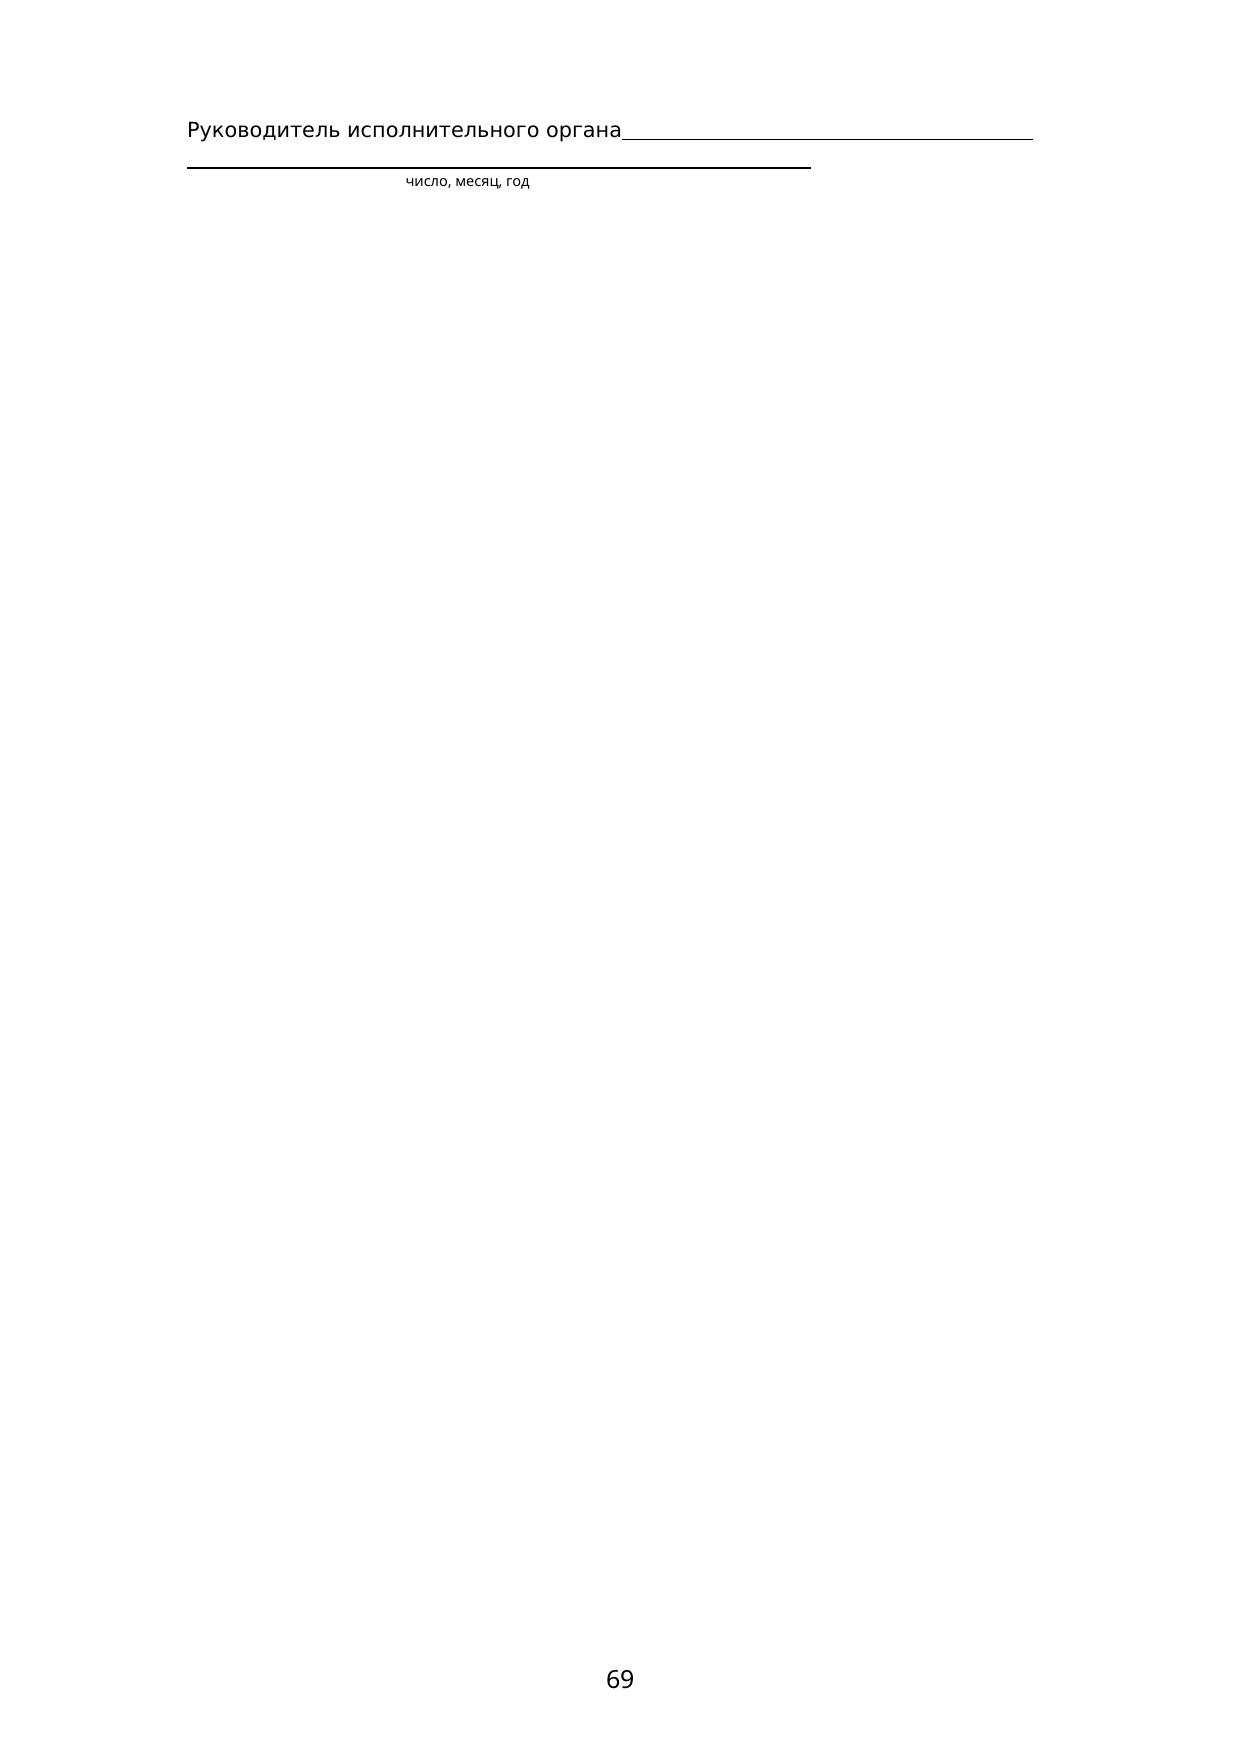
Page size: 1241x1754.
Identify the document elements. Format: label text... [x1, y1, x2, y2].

text Руководитель исполнительного органа [148, 118, 1092, 142]
text число, месяц, год [148, 171, 1092, 205]
